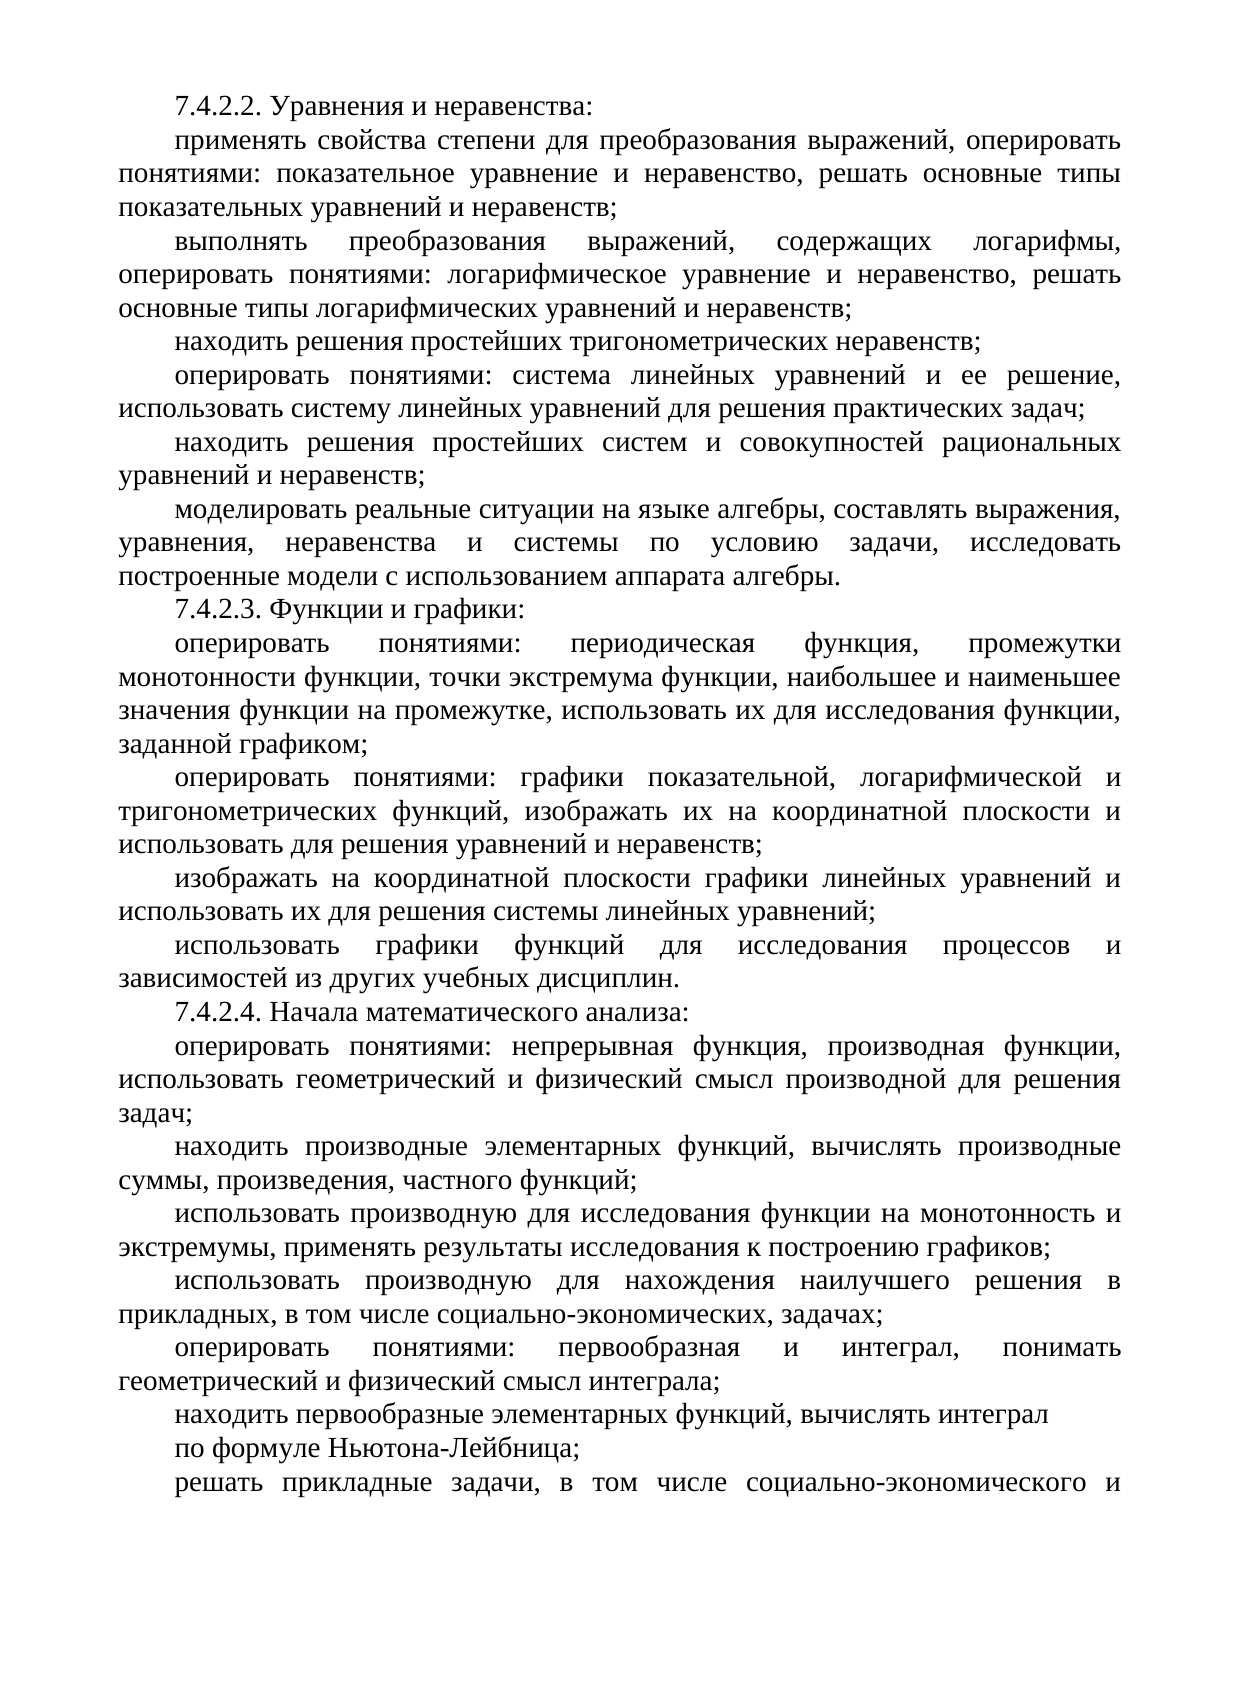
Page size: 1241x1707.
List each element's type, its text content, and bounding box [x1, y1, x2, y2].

text оперировать понятиями: первообразная и интеграл, понимать геометрический и физический смысл интеграла; [118, 1329, 1122, 1397]
text применять свойства степени для преобразования выражений, оперировать понятиями: показательное уравнение и неравенство, решать основные типы показательных уравнений и неравенств; [118, 122, 1122, 223]
text находить первообразные элементарных функций, вычислять интеграл [118, 1397, 1122, 1430]
text 7.4.2.2. Уравнения и неравенства: [118, 88, 1122, 122]
text моделировать реальные ситуации на языке алгебры, составлять выражения, уравнения, неравенства и системы по условию задачи, исследовать построенные модели с использованием аппарата алгебры. [118, 491, 1122, 592]
text оперировать понятиями: непрерывная функция, производная функции, использовать геометрический и физический смысл производной для решения задач; [118, 1028, 1122, 1128]
text использовать графики функций для исследования процессов и зависимостей из других учебных дисциплин. [118, 927, 1122, 994]
text выполнять преобразования выражений, содержащих логарифмы, оперировать понятиями: логарифмическое уравнение и неравенство, решать основные типы логарифмических уравнений и неравенств; [118, 223, 1122, 323]
text находить решения простейших систем и совокупностей рациональных уравнений и неравенств; [118, 424, 1122, 491]
text оперировать понятиями: периодическая функция, промежутки монотонности функции, точки экстремума функции, наибольшее и наименьшее значения функции на промежутке, использовать их для исследования функции, заданной графиком; [118, 625, 1122, 759]
text 7.4.2.4. Начала математического анализа: [118, 994, 1122, 1028]
text по формуле Ньютона-Лейбница; [118, 1430, 1122, 1464]
text использовать производную для исследования функции на монотонность и экстремумы, применять результаты исследования к построению графиков; [118, 1195, 1122, 1262]
text находить решения простейших тригонометрических неравенств; [118, 323, 1122, 357]
text 7.4.2.3. Функции и графики: [118, 592, 1122, 625]
text оперировать понятиями: графики показательной, логарифмической и тригонометрических функций, изображать их на координатной плоскости и использовать для решения уравнений и неравенств; [118, 759, 1122, 860]
text находить производные элементарных функций, вычислять производные суммы, произведения, частного функций; [118, 1128, 1122, 1195]
text оперировать понятиями: система линейных уравнений и ее решение, использовать систему линейных уравнений для решения практических задач; [118, 357, 1122, 424]
text изображать на координатной плоскости графики линейных уравнений и использовать их для решения системы линейных уравнений; [118, 860, 1122, 927]
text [118, 1464, 1122, 1497]
text использовать производную для нахождения наилучшего решения в прикладных, в том числе социально-экономических, задачах; [118, 1262, 1122, 1329]
